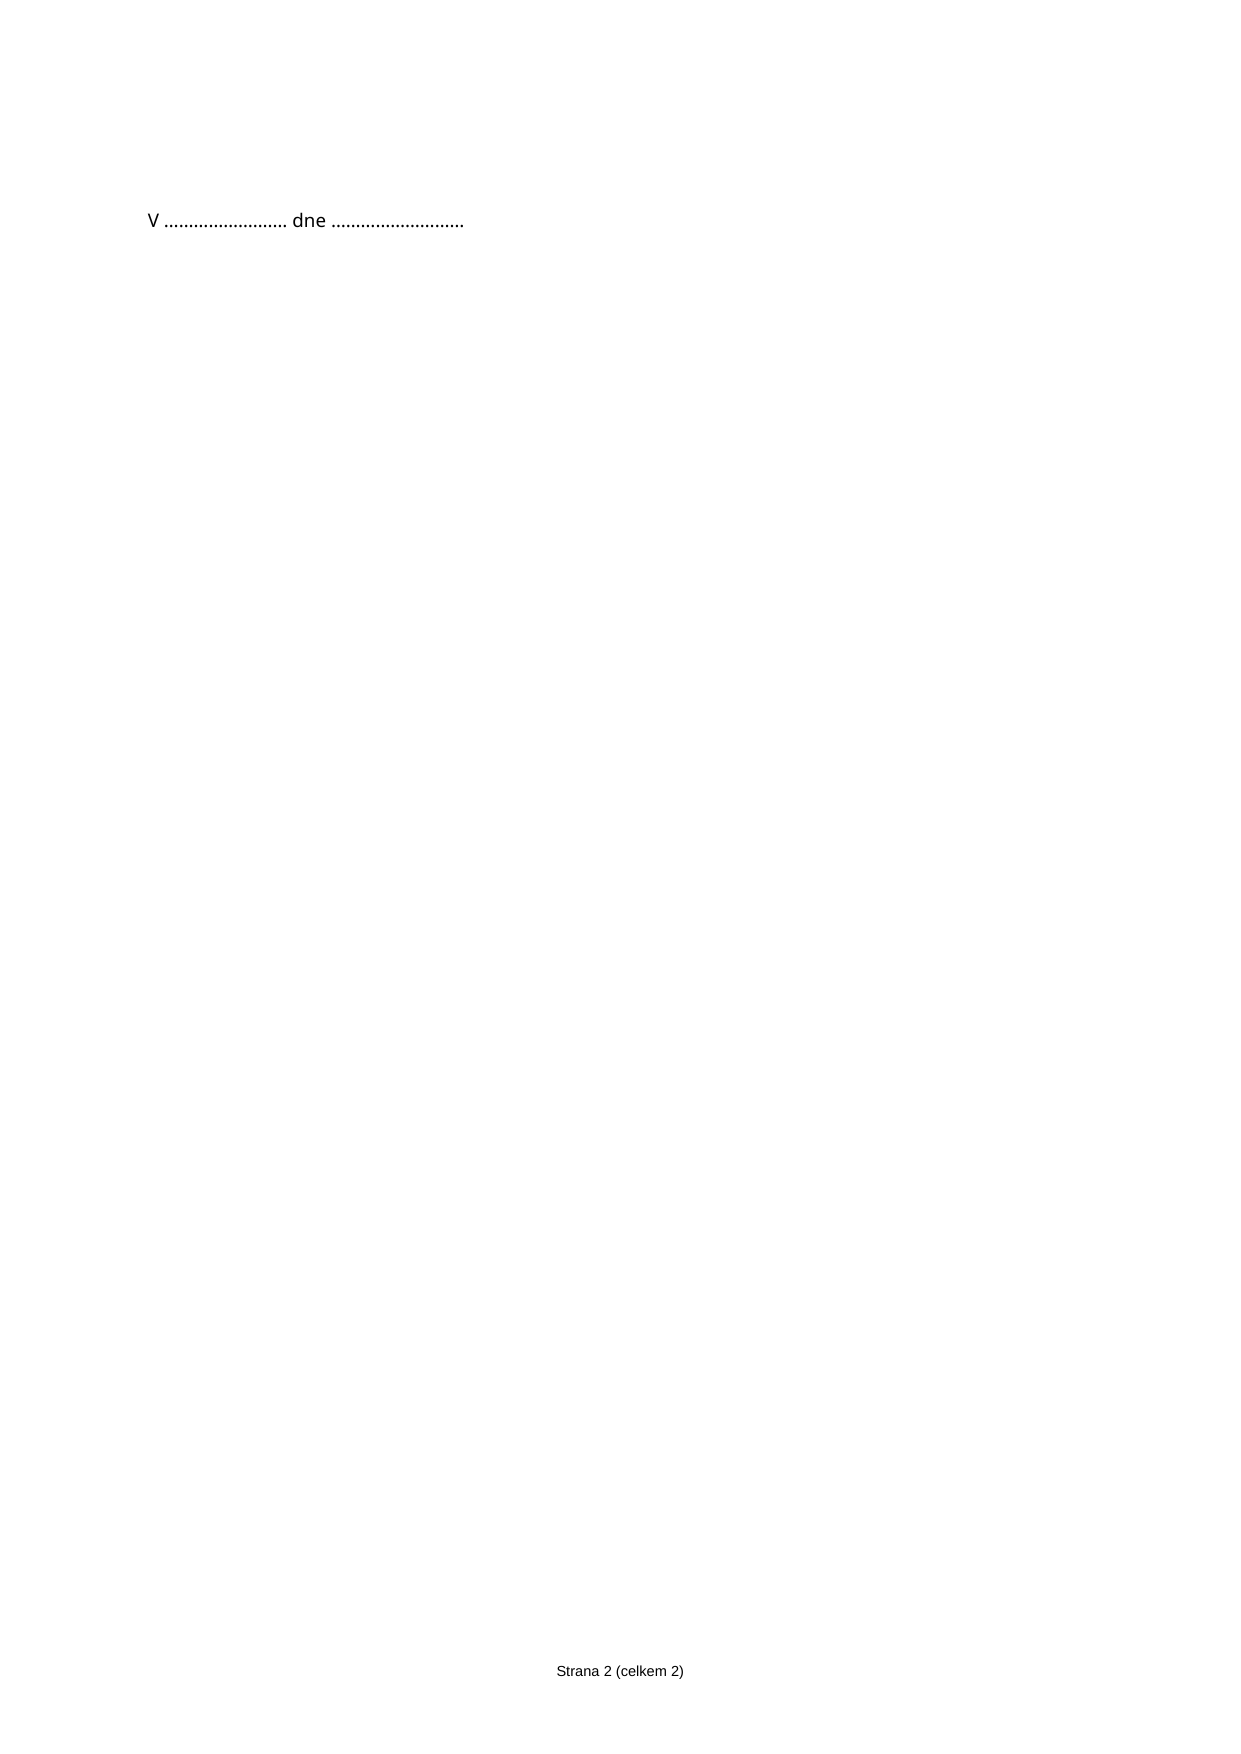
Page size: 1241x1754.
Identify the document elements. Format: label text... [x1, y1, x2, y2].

text V ………………….… dne ……………………… [148, 203, 1092, 232]
